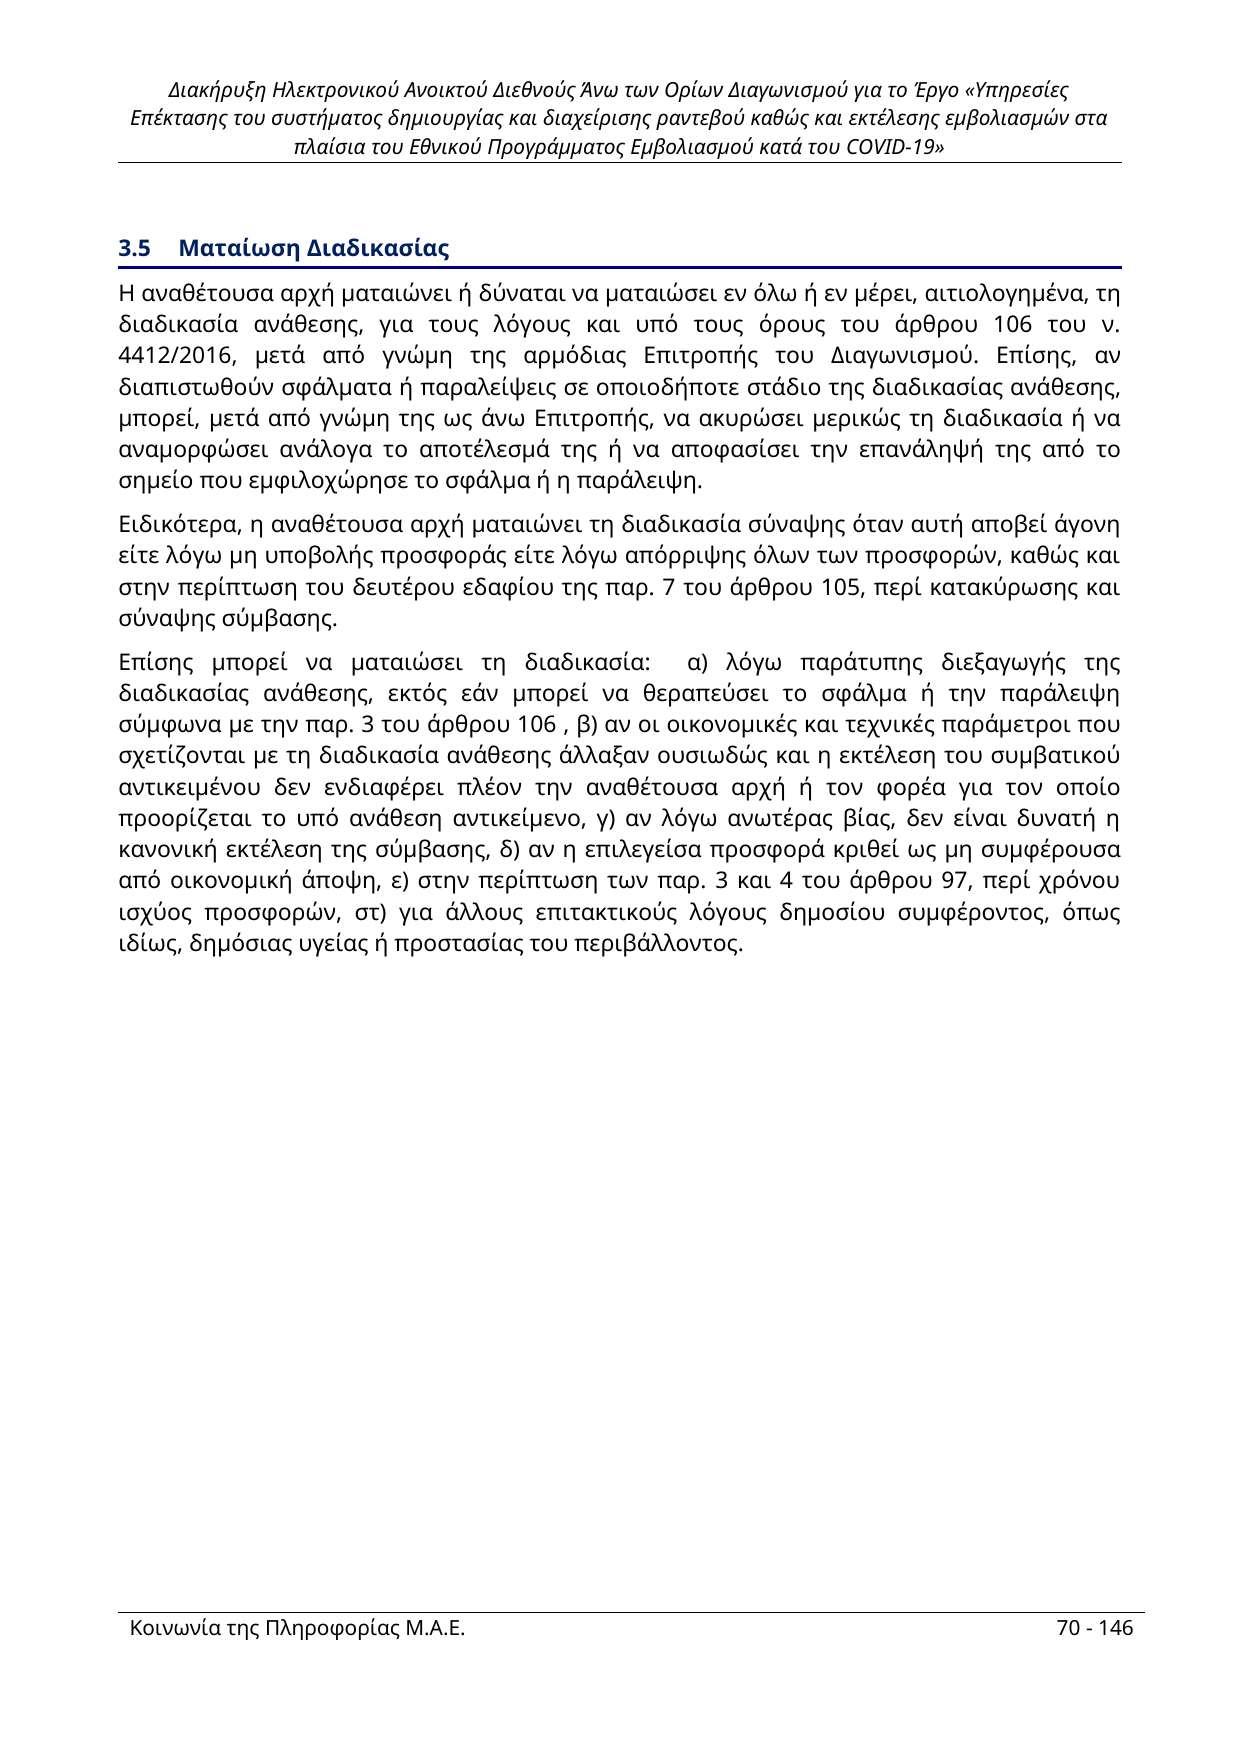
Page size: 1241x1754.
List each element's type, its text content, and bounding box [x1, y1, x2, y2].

text Ειδικότερα, η αναθέτουσα αρχή ματαιώνει τη διαδικασία σύναψης όταν αυτή αποβεί άγονη είτε λόγω μη υποβολής προσφοράς είτε λόγω απόρριψης όλων των προσφορών, καθώς και στην περίπτωση του δευτέρου εδαφίου της παρ. 7 του άρθρου 105, περί κατακύρωσης και σύναψης σύμβασης. [118, 508, 1122, 633]
text Επίσης μπορεί να ματαιώσει τη διαδικασία: α) λόγω παράτυπης διεξαγωγής της διαδικασίας ανάθεσης, εκτός εάν μπορεί να θεραπεύσει το σφάλμα ή την παράλειψη σύμφωνα με την παρ. 3 του άρθρου 106 , β) αν οι οικονομικές και τεχνικές παράμετροι που σχετίζονται με τη διαδικασία ανάθεσης άλλαξαν ουσιωδώς και η εκτέλεση του συμβατικού αντικειμένου δεν ενδιαφέρει πλέον την αναθέτουσα αρχή ή τον φορέα για τον οποίο προορίζεται το υπό ανάθεση αντικείμενο, γ) αν λόγω ανωτέρας βίας, δεν είναι δυνατή η κανονική εκτέλεση της σύμβασης, δ) αν η επιλεγείσα προσφορά κριθεί ως μη συμφέρουσα από οικονομική άποψη, ε) στην περίπτωση των παρ. 3 και 4 του άρθρου 97, περί χρόνου ισχύος προσφορών, στ) για άλλους επιτακτικούς λόγους δημοσίου συμφέροντος, όπως ιδίως, δημόσιας υγείας ή προστασίας του περιβάλλοντος. [118, 646, 1122, 958]
text Η αναθέτουσα αρχή ματαιώνει ή δύναται να ματαιώσει εν όλω ή εν μέρει, αιτιολογημένα, τη διαδικασία ανάθεσης, για τους λόγους και υπό τους όρους του άρθρου 106 του ν. 4412/2016, μετά από γνώμη της αρμόδιας Επιτροπής του Διαγωνισμού. Επίσης, αν διαπιστωθούν σφάλματα ή παραλείψεις σε οποιοδήποτε στάδιο της διαδικασίας ανάθεσης, μπορεί, μετά από γνώμη της ως άνω Επιτροπής, να ακυρώσει μερικώς τη διαδικασία ή να αναμορφώσει ανάλογα το αποτέλεσμά της ή να αποφασίσει την επανάληψή της από το σημείο που εμφιλοχώρησε το σφάλμα ή η παράλειψη. [118, 277, 1122, 496]
subtitle Ματαίωση Διαδικασίας [118, 232, 1122, 266]
